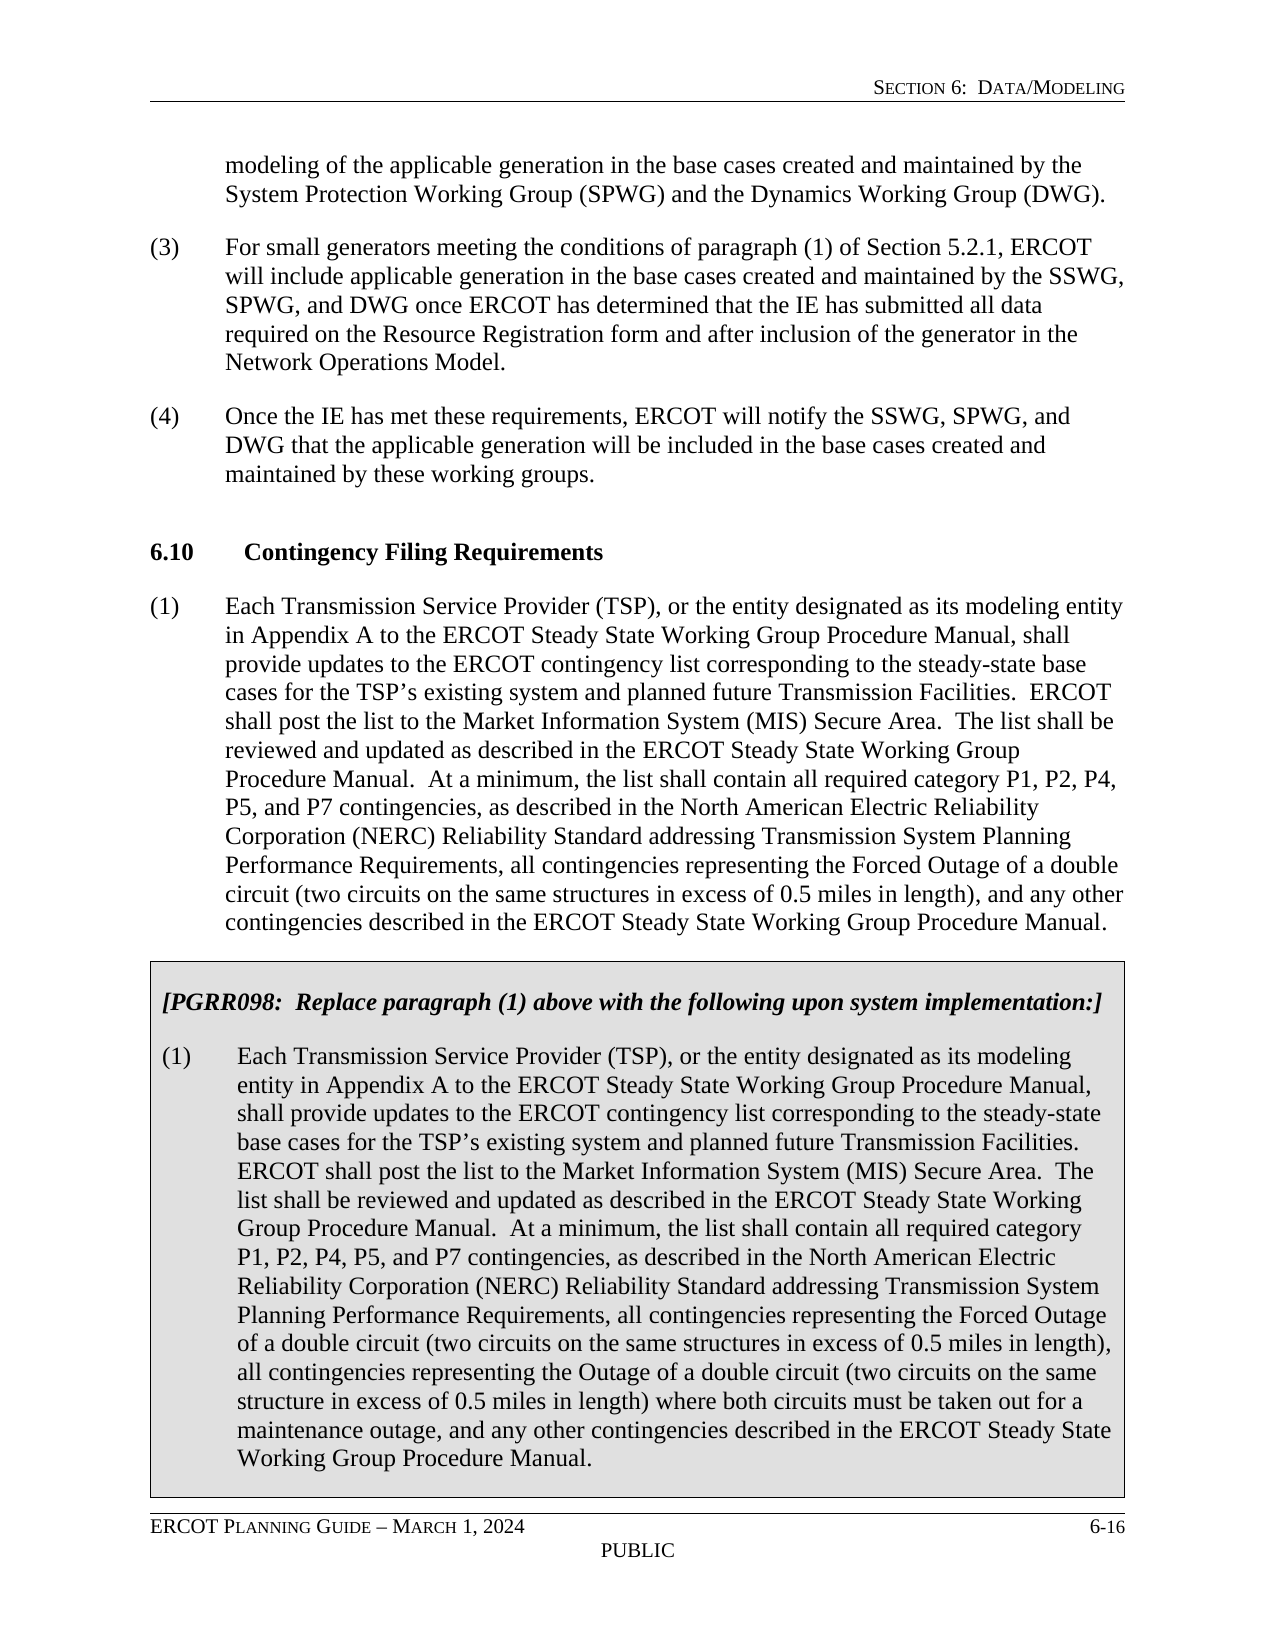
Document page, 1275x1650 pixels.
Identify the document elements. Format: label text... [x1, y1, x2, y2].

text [150, 150, 1125, 207]
text (3) For small generators meeting the conditions of paragraph (1) of Section 5.2.1, ERCOT will include applicable generation in the base cases created and maintained by the SSWG, SPWG, and DWG once ERCOT has determined that the IE has submitted all data required on the Resource Registration form and after inclusion of the generator in the Network Operations Model. [150, 232, 1125, 376]
text (1) Each Transmission Service Provider (TSP), or the entity designated as its modeling entity in Appendix A to the ERCOT Steady State Working Group Procedure Manual, shall provide updates to the ERCOT contingency list corresponding to the steady-state base cases for the TSP’s existing system and planned future Transmission Facilities. ERCOT shall post the list to the Market Information System (MIS) Secure Area. The list shall be reviewed and updated as described in the ERCOT Steady State Working Group Procedure Manual. At a minimum, the list shall contain all required category P1, P2, P4, P5, and P7 contingencies, as described in the North American Electric Reliability Corporation (NERC) Reliability Standard addressing Transmission System Planning Performance Requirements, all contingencies representing the Forced Outage of a double circuit (two circuits on the same structures in excess of 0.5 miles in length), and any other contingencies described in the ERCOT Steady State Working Group Procedure Manual. [150, 591, 1125, 936]
table_header [PGRR098: Replace paragraph (1) above with the following upon system implementation:] (1) Each Transmission Service Provider (TSP), or the entity designated as its modeling entity in Appendix A to the ERCOT Steady State Working Group Procedure Manual, shall provide updates to the ERCOT contingency list corresponding to the steady-state base cases for the TSP’s existing system and planned future Transmission Facilities. ERCOT shall post the list to the Market Information System (MIS) Secure Area. The list shall be reviewed and updated as described in the ERCOT Steady State Working Group Procedure Manual. At a minimum, the list shall contain all required category P1, P2, P4, P5, and P7 contingencies, as described in the North American Electric Reliability Corporation (NERC) Reliability Standard addressing Transmission System Planning Performance Requirements, all contingencies representing the Forced Outage of a double circuit (two circuits on the same structures in excess of 0.5 miles in length), all contingencies representing the Outage of a double circuit (two circuits on the same structure in excess of 0.5 miles in length) where both circuits must be taken out for a maintenance outage, and any other contingencies described in the ERCOT Steady State Working Group Procedure Manual. [151, 962, 1124, 1497]
text (4) Once the IE has met these requirements, ERCOT will notify the SSWG, SPWG, and DWG that the applicable generation will be included in the base cases created and maintained by these working groups. [150, 401, 1125, 487]
text 6.10 Contingency Filing Requirements [150, 537, 1125, 566]
